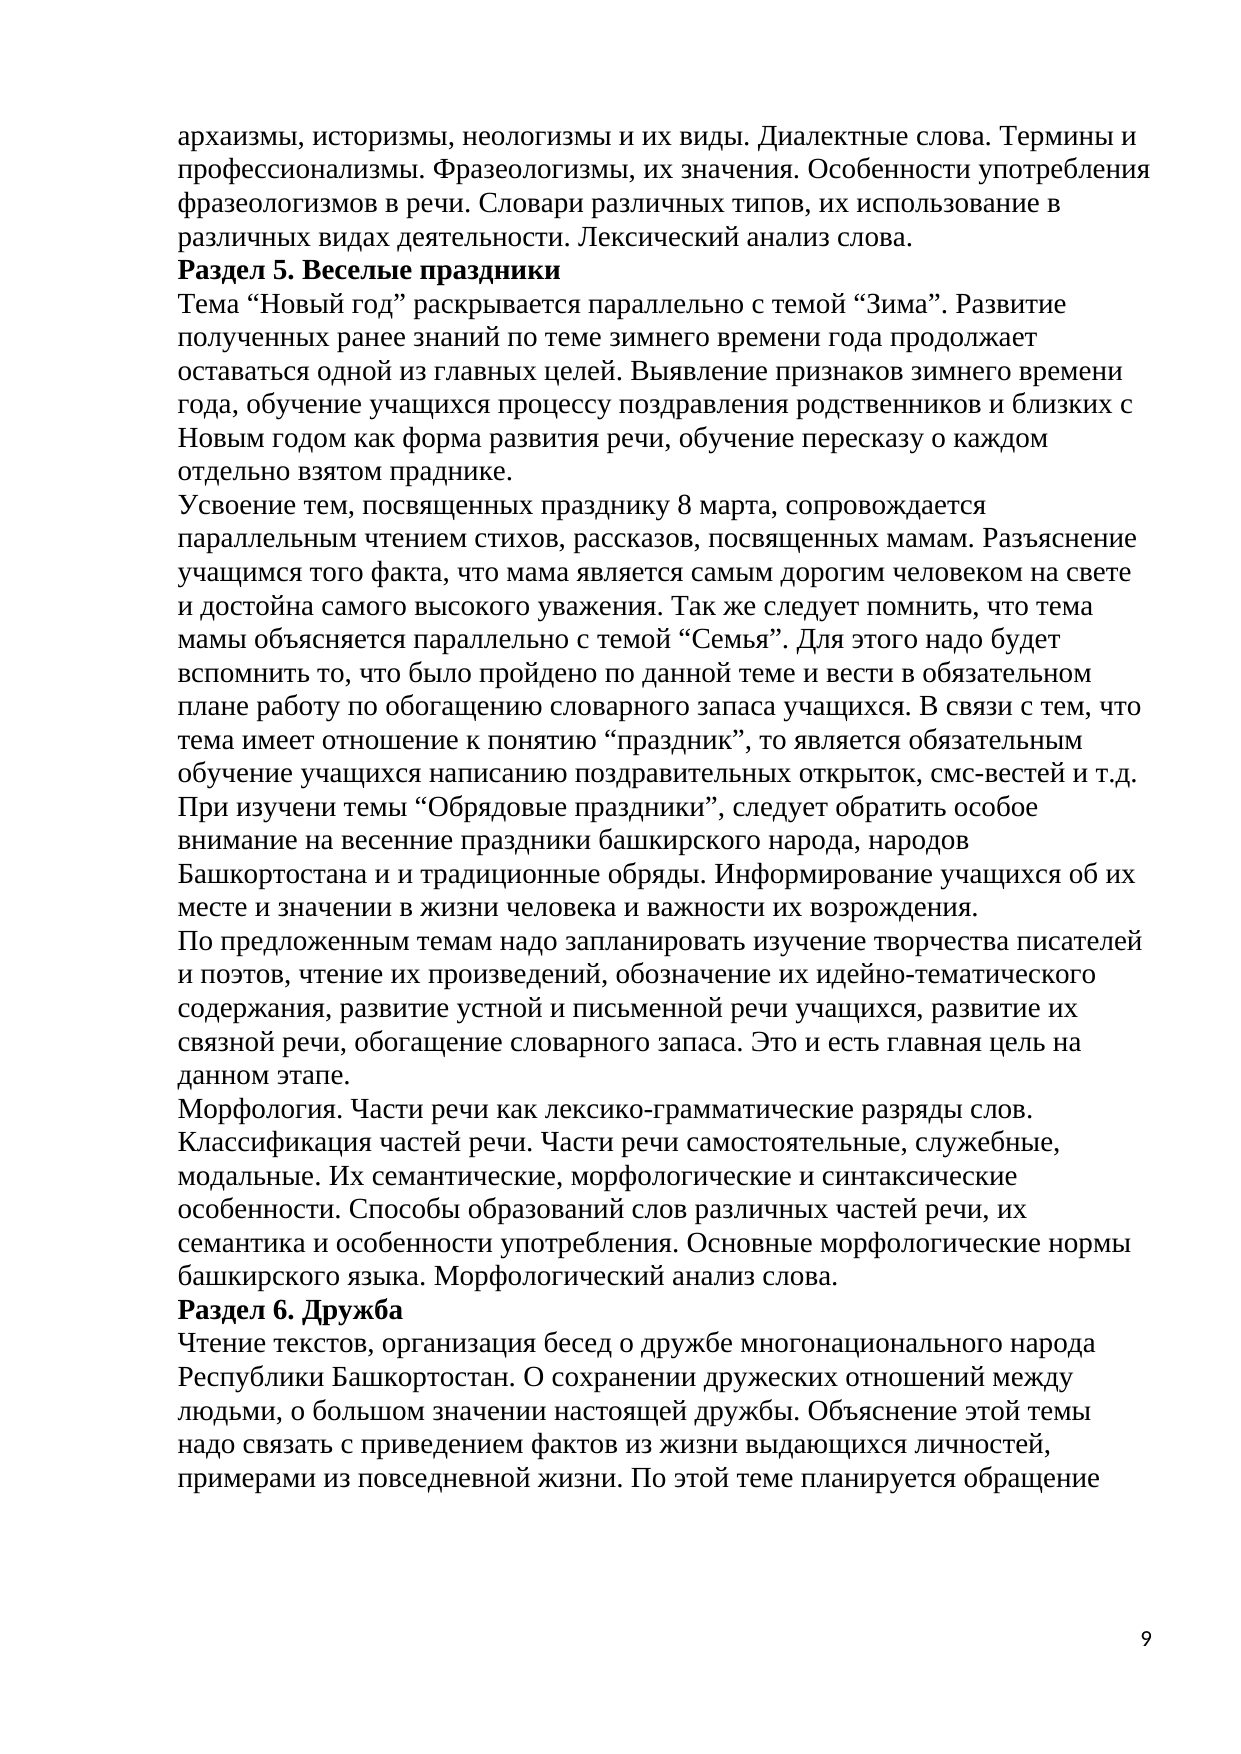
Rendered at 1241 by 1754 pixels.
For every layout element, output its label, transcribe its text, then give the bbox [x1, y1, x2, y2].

text Раздел 5. Веселые праздники [177, 252, 1152, 286]
text Чтение текстов, организация бесед о дружбе многонационального народа Республики Башкортостан. О сохранении дружеских отношений между людьми, о большом значении настоящей дружбы. Объяснение этой темы надо связать с приведением фактов из жизни выдающихся личностей, примерами из повседневной жизни. По этой теме планируется обращение [177, 1326, 1152, 1493]
text По предложенным темам надо запланировать изучение творчества писателей и поэтов, чтение их произведений, обозначение их идейно-тематического содержания, развитие устной и письменной речи учащихся, развитие их связной речи, обогащение словарного запаса. Это и есть главная цель на данном этапе. [177, 923, 1152, 1091]
text При изучени темы “Обрядовые праздники”, следует обратить особое внимание на весенние праздники башкирского народа, народов Башкортостана и и традиционные обряды. Информирование учащихся об их месте и значении в жизни человека и важности их возрождения. [177, 789, 1152, 923]
text архаизмы, историзмы, неологизмы и их виды. Диалектные слова. Термины и профессионализмы. Фразеологизмы, их значения. Особенности употребления фразеологизмов в речи. Словари различных типов, их использование в различных видах деятельности. Лексический анализ слова. [177, 118, 1152, 252]
text Морфология. Части речи как лексико-грамматические разряды слов. Классификация частей речи. Части речи самостоятельные, служебные, модальные. Их семантические, морфологические и синтаксические особенности. Способы образований слов различных частей речи, их семантика и особенности употребления. Основные морфологические нормы башкирского языка. Морфологический анализ слова. [177, 1091, 1152, 1292]
text Усвоение тем, посвященных празднику 8 марта, сопровождается параллельным чтением стихов, рассказов, посвященных мамам. Разъяснение учащимся того факта, что мама является самым дорогим человеком на свете и достойна самого высокого уважения. Так же следует помнить, что тема мамы объясняется параллельно с темой “Семья”. Для этого надо будет вспомнить то, что было пройдено по данной теме и вести в обязательном плане работу по обогащению словарного запаса учащихся. В связи с тем, что тема имеет отношение к понятию “праздник”, то является обязательным обучение учащихся написанию поздравительных открыток, смс-вестей и т.д. [177, 487, 1152, 789]
text Тема “Новый год” раскрывается параллельно с темой “Зима”. Развитие полученных ранее знаний по теме зимнего времени года продолжает оставаться одной из главных целей. Выявление признаков зимнего времени года, обучение учащихся процессу поздравления родственников и близких с Новым годом как форма развития речи, обучение пересказу о каждом отдельно взятом праднике. [177, 286, 1152, 487]
text Раздел 6. Дружба [177, 1292, 1152, 1326]
